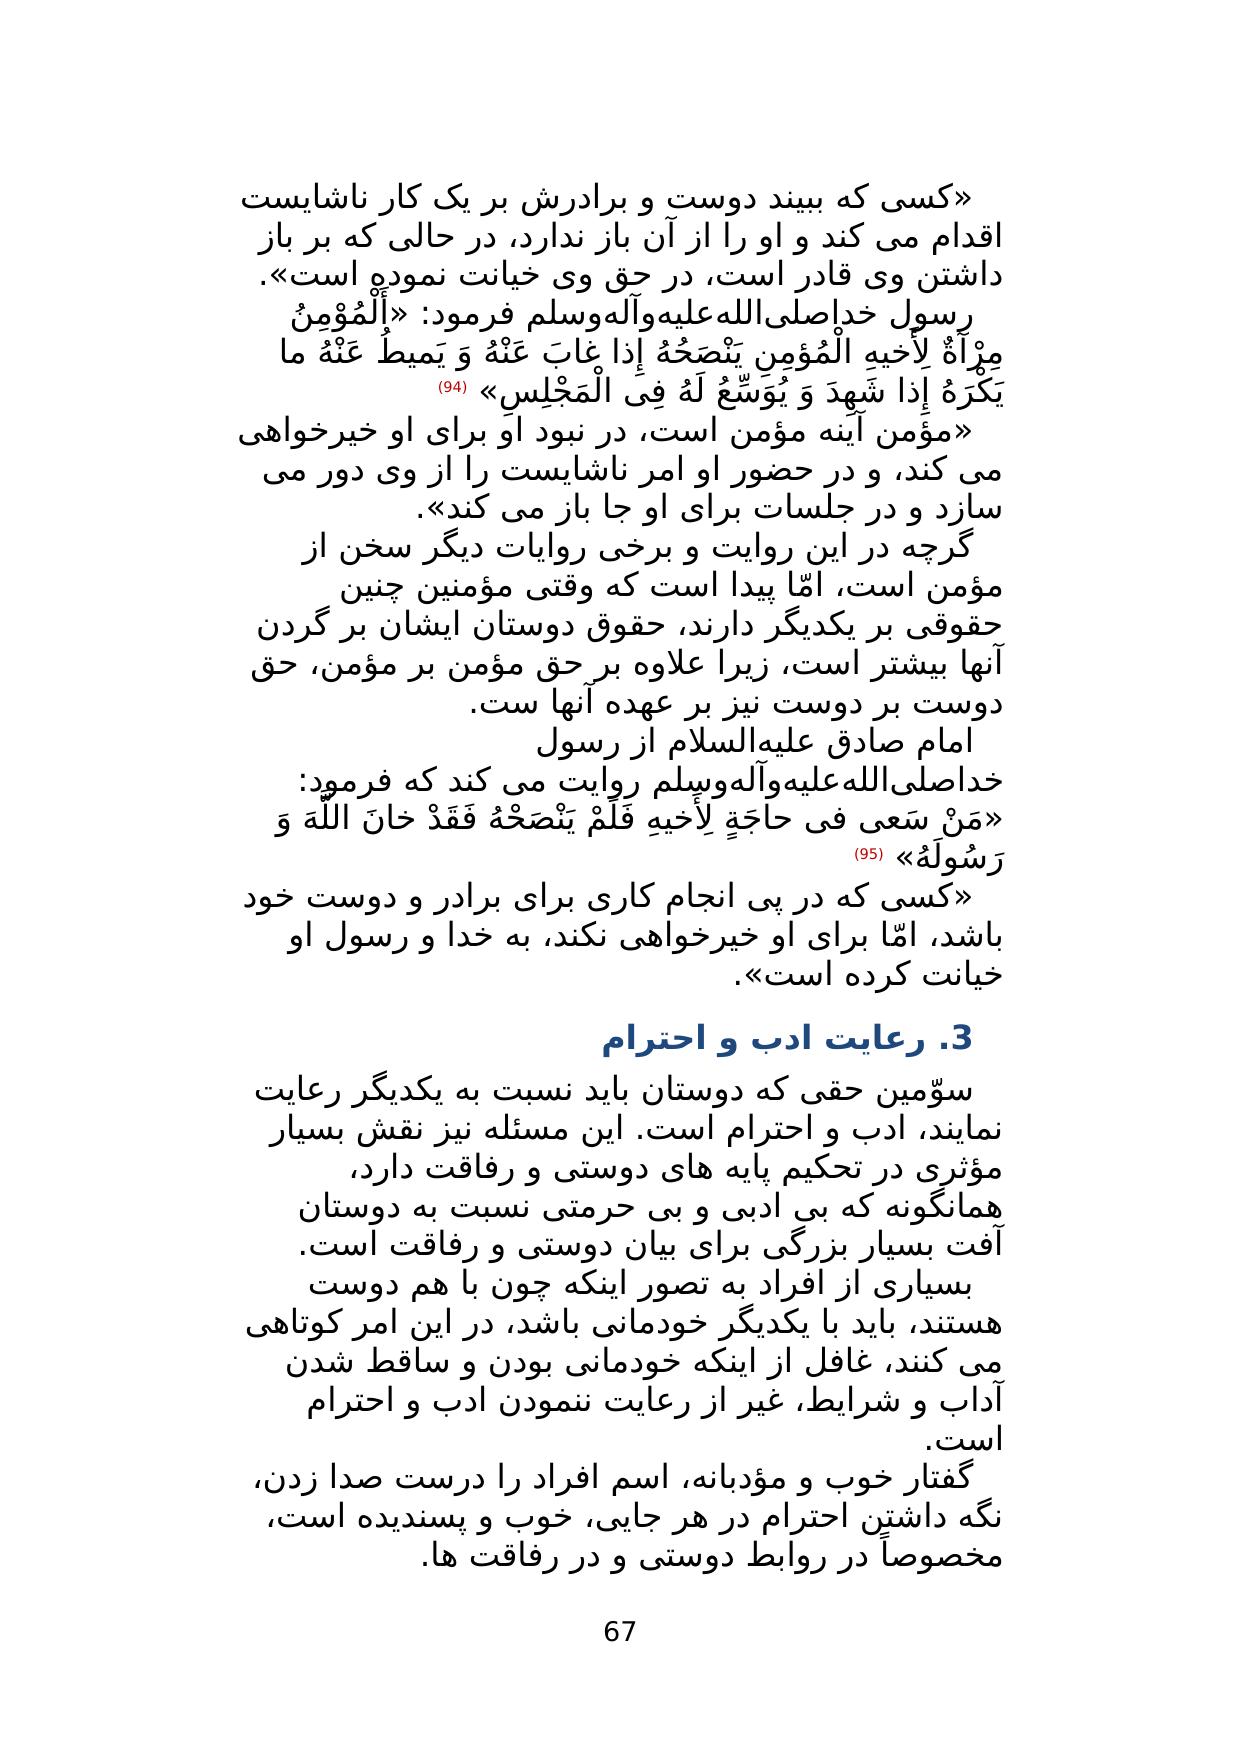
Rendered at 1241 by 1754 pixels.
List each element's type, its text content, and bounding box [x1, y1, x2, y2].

text سوّمین حقی که دوستان باید نسبت به یکدیگر رعایت نمایند، ادب و احترام است. این مسئله نیز نقش بسیار مؤثری در تحکیم پایه های دوستی و رفاقت دارد، همانگونه که بی ادبی و بی حرمتی نسبت به دوستان آفت بسیار بزرگی برای بیان دوستی و رفاقت است. [236, 1069, 1004, 1264]
text «کسی که در پی انجام کاری برای برادر و دوست خود باشد، امّا برای او خیرخواهی نکند، به خدا و رسول او خیانت کرده است». [236, 877, 1004, 993]
text گفتار خوب و مؤدبانه، اسم افراد را درست صدا زدن، نگه داشتن احترام در هر جایی، خوب و پسندیده است، مخصوصاً در روابط دوستی و در رفاقت ها. [236, 1458, 1004, 1574]
text گرچه در این روایت و برخی روایات دیگر سخن از مؤمن است، امّا پیدا است که وقتی مؤمنین چنین حقوقی بر یکدیگر دارند، حقوق دوستان ایشان بر گردن آنها بیشتر است، زیرا علاوه بر حق مؤمن بر مؤمن، حق دوست بر دوست نیز بر عهده آنها ست. [236, 527, 1004, 721]
text بسیاری از افراد به تصور اینکه چون با هم دوست هستند، باید با یکدیگر خودمانی باشد، در این امر کوتاهی می کنند، غافل از اینکه خودمانی بودن و ساقط شدن آداب و شرایط، غیر از رعایت ننمودن ادب و احترام است. [236, 1264, 1004, 1458]
text «کسی که ببیند دوست و برادرش بر یک کار ناشایست اقدام می کند و او را از آن باز ندارد، در حالی که بر باز داشتن وی قادر است، در حق وی خیانت نموده است». [236, 177, 1004, 294]
text «مؤمن آینه مؤمن است، در نبود او برای او خیرخواهی می کند، و در حضور او امر ناشایست را از وی دور می سازد و در جلسات برای او جا باز می کند». [236, 410, 1004, 527]
text رسول خداصلى‌الله‌عليه‌وآله‌وسلم فرمود: «أَلْمُوْمِنُ مِرْآةٌ لِأَخیهِ الْمُؤمِنِ یَنْصَحُهُ إِذا غابَ عَنْهُ وَ یَمیطُ عَنْهُ ما یَکْرَهُ إِذا شَهِدَ وَ یُوَسِّعُ لَهُ فِی الْمَجْلِسِ» (94) [236, 294, 1004, 410]
text امام صادق عليه‌السلام از رسول خداصلى‌الله‌عليه‌وآله‌وسلم روایت می کند که فرمود: «مَنْ سَعی فی حاجَةٍ لِأَخیهِ فَلَمْ یَنْصَحْهُ فَقَدْ خانَ اللَّهَ وَ رَسُولَهُ» (95) [236, 721, 1004, 877]
subtitle 3. رعایت ادب و احترام [236, 1018, 1004, 1057]
